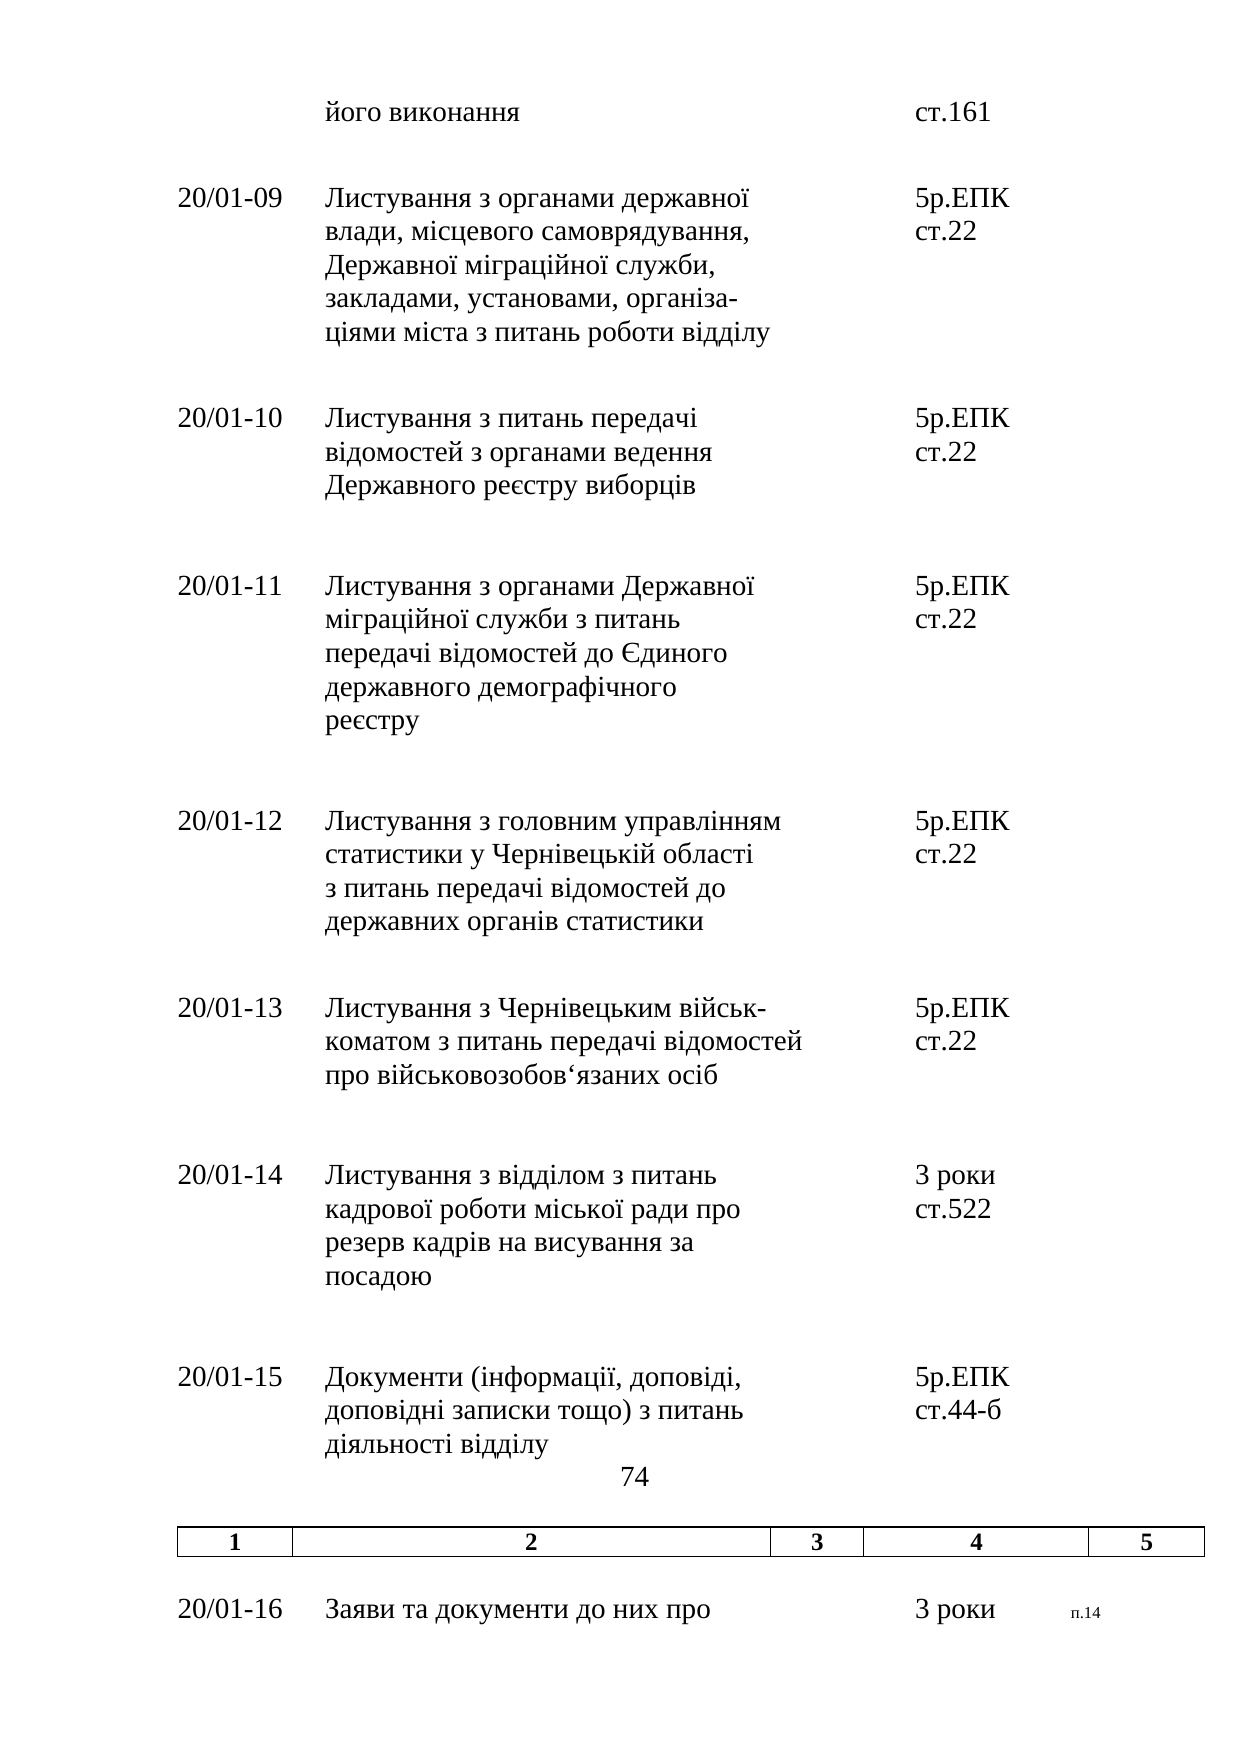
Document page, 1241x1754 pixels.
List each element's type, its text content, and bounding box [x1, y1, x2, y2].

text 20/01-15 Документи (інформації, доповіді, 5р.ЕПК [177, 1359, 1152, 1392]
text реєстру [177, 702, 1152, 736]
text резерв кадрів на висування за [177, 1224, 1152, 1258]
text 20/01-13 Листування з Чернівецьким військ- 5р.ЕПК [177, 990, 1152, 1023]
text його виконання ст.161 [177, 94, 1152, 127]
text ціями міста з питань роботи відділу [177, 314, 1152, 348]
text відомостей з органами ведення ст.22 [177, 434, 1152, 467]
text 20/01-11 Листування з органами Державної 5р.ЕПК [177, 568, 1152, 602]
text державних органів статистики [177, 903, 1152, 937]
text 20/01-10 Листування з питань передачі 5р.ЕПК [177, 400, 1152, 434]
text про військовозобов‘язаних осіб [177, 1057, 1152, 1090]
text 20/01-16 Заяви та документи до них про 3 роки п.14 [177, 1591, 1152, 1624]
text міграційної служби з питань ст.22 [177, 602, 1152, 635]
text закладами, установами, організа- [177, 281, 1152, 314]
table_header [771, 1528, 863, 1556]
text діяльності відділу [177, 1426, 1152, 1459]
text 20/01-14 Листування з відділом з питань 3 роки [177, 1157, 1152, 1191]
text Державної міграційної служби, [177, 247, 1152, 281]
text посадою [177, 1258, 1152, 1292]
text доповідні записки тощо) з питань ст.44-б [177, 1392, 1152, 1426]
text кадрової роботи міської ради про ст.522 [177, 1191, 1152, 1224]
text передачі відомостей до Єдиного [177, 635, 1152, 669]
text влади, місцевого самоврядування, ст.22 [177, 213, 1152, 247]
text 20/01-12 Листування з головним управлінням 5р.ЕПК [177, 803, 1152, 836]
text державного демографічного [177, 669, 1152, 702]
text коматом з питань передачі відомостей ст.22 [177, 1023, 1152, 1057]
text 20/01-09 Листування з органами державної 5р.ЕПК [177, 180, 1152, 213]
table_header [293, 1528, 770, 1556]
text 74 [177, 1459, 1152, 1493]
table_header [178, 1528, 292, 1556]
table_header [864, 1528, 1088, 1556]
text статистики у Чернівецькій області ст.22 [177, 836, 1152, 870]
text з питань передачі відомостей до [177, 870, 1152, 903]
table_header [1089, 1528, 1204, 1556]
text Державного реєстру виборців [177, 467, 1152, 501]
